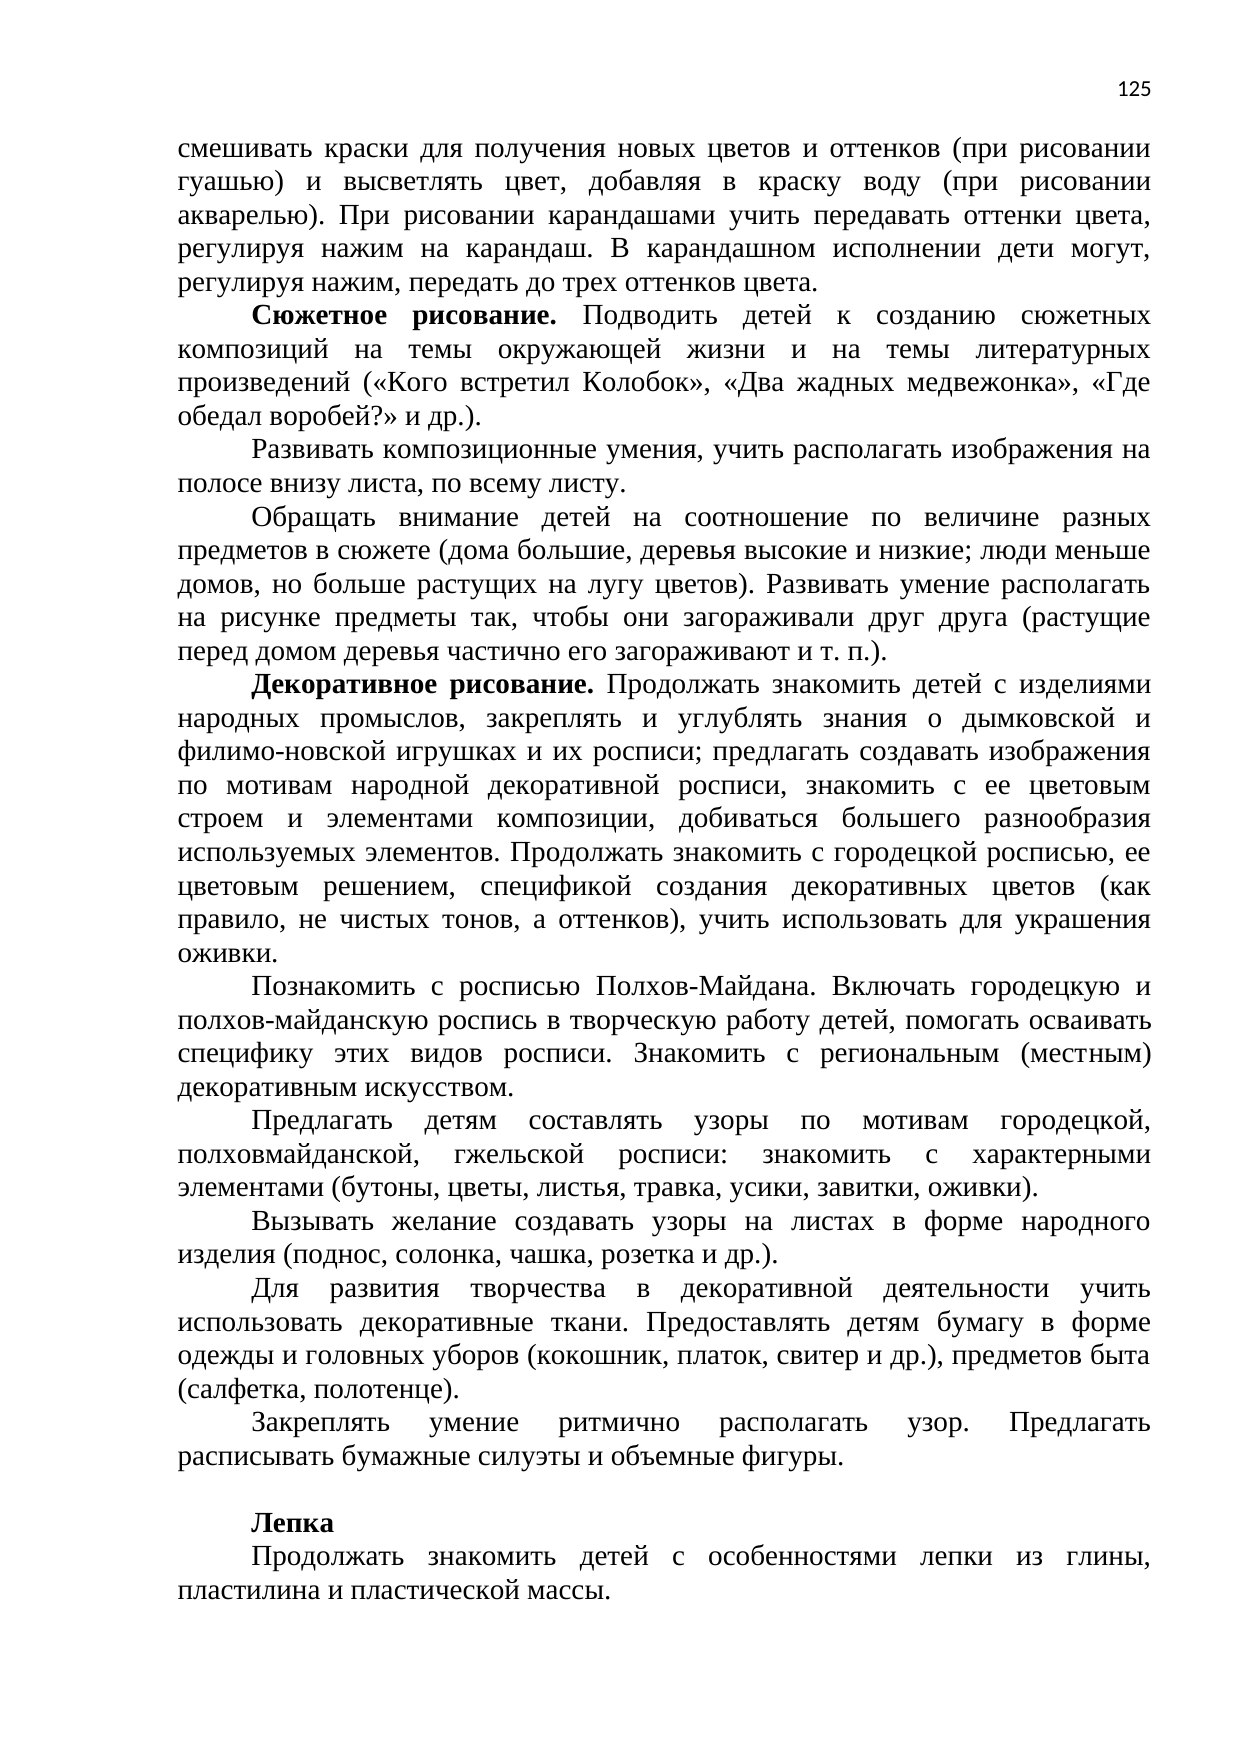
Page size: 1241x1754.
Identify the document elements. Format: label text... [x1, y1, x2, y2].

text Развивать композиционные умения, учить располагать изображения на полосе внизу листа, по всему листу. [177, 432, 1152, 499]
text Закреплять умение ритмично располагать узор. Предлагать расписывать бумажные силуэты и объемные фигуры. [177, 1404, 1152, 1471]
text Обращать внимание детей на соотношение по величине разных предметов в сюжете (дома большие, деревья высокие и низкие; люди меньше домов, но больше растущих на лугу цветов). Развивать умение располагать на рисунке предметы так, чтобы они загораживали друг друга (растущие перед домом деревья частично его загораживают и т. п.). [177, 499, 1152, 666]
text Лепка [177, 1505, 1152, 1538]
text Сюжетное рисование. Подводить детей к созданию сюжетных композиций на темы окружающей жизни и на темы литературных произведений («Кого встретил Колобок», «Два жадных медвежонка», «Где обедал воробей?» и др.). [177, 297, 1152, 432]
text Продолжать знакомить детей с особенностями лепки из глины, пластилина и пластической массы. [177, 1538, 1152, 1606]
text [177, 130, 1152, 297]
text Для развития творчества в декоративной деятельности учить использовать декоративные ткани. Предоставлять детям бумагу в форме одежды и головных уборов (кокошник, платок, свитер и др.), предметов быта (салфетка, полотенце). [177, 1270, 1152, 1404]
text Познакомить с росписью Полхов-Майдана. Включать городецкую и полхов-майданскую роспись в творческую работу детей, помогать осваивать специфику этих видов росписи. Знакомить с региональным (местным) декоративным искусством. [177, 968, 1152, 1102]
text Предлагать детям составлять узоры по мотивам городецкой, полховмайданской, гжельской росписи: знакомить с характерными элементами (бутоны, цветы, листья, травка, усики, завитки, оживки). [177, 1102, 1152, 1203]
text Декоративное рисование. Продолжать знакомить детей с изделиями народных промыслов, закреплять и углублять знания о дымковской и филимо-новской игрушках и их росписи; предлагать создавать изображения по мотивам народной декоративной росписи, знакомить с ее цветовым строем и элементами композиции, добиваться большего разнообразия используемых элементов. Продолжать знакомить с городецкой росписью, ее цветовым решением, спецификой создания декоративных цветов (как правило, не чистых тонов, а оттенков), учить использовать для украшения оживки. [177, 666, 1152, 968]
text Вызывать желание создавать узоры на листах в форме народного изделия (поднос, солонка, чашка, розетка и др.). [177, 1203, 1152, 1270]
